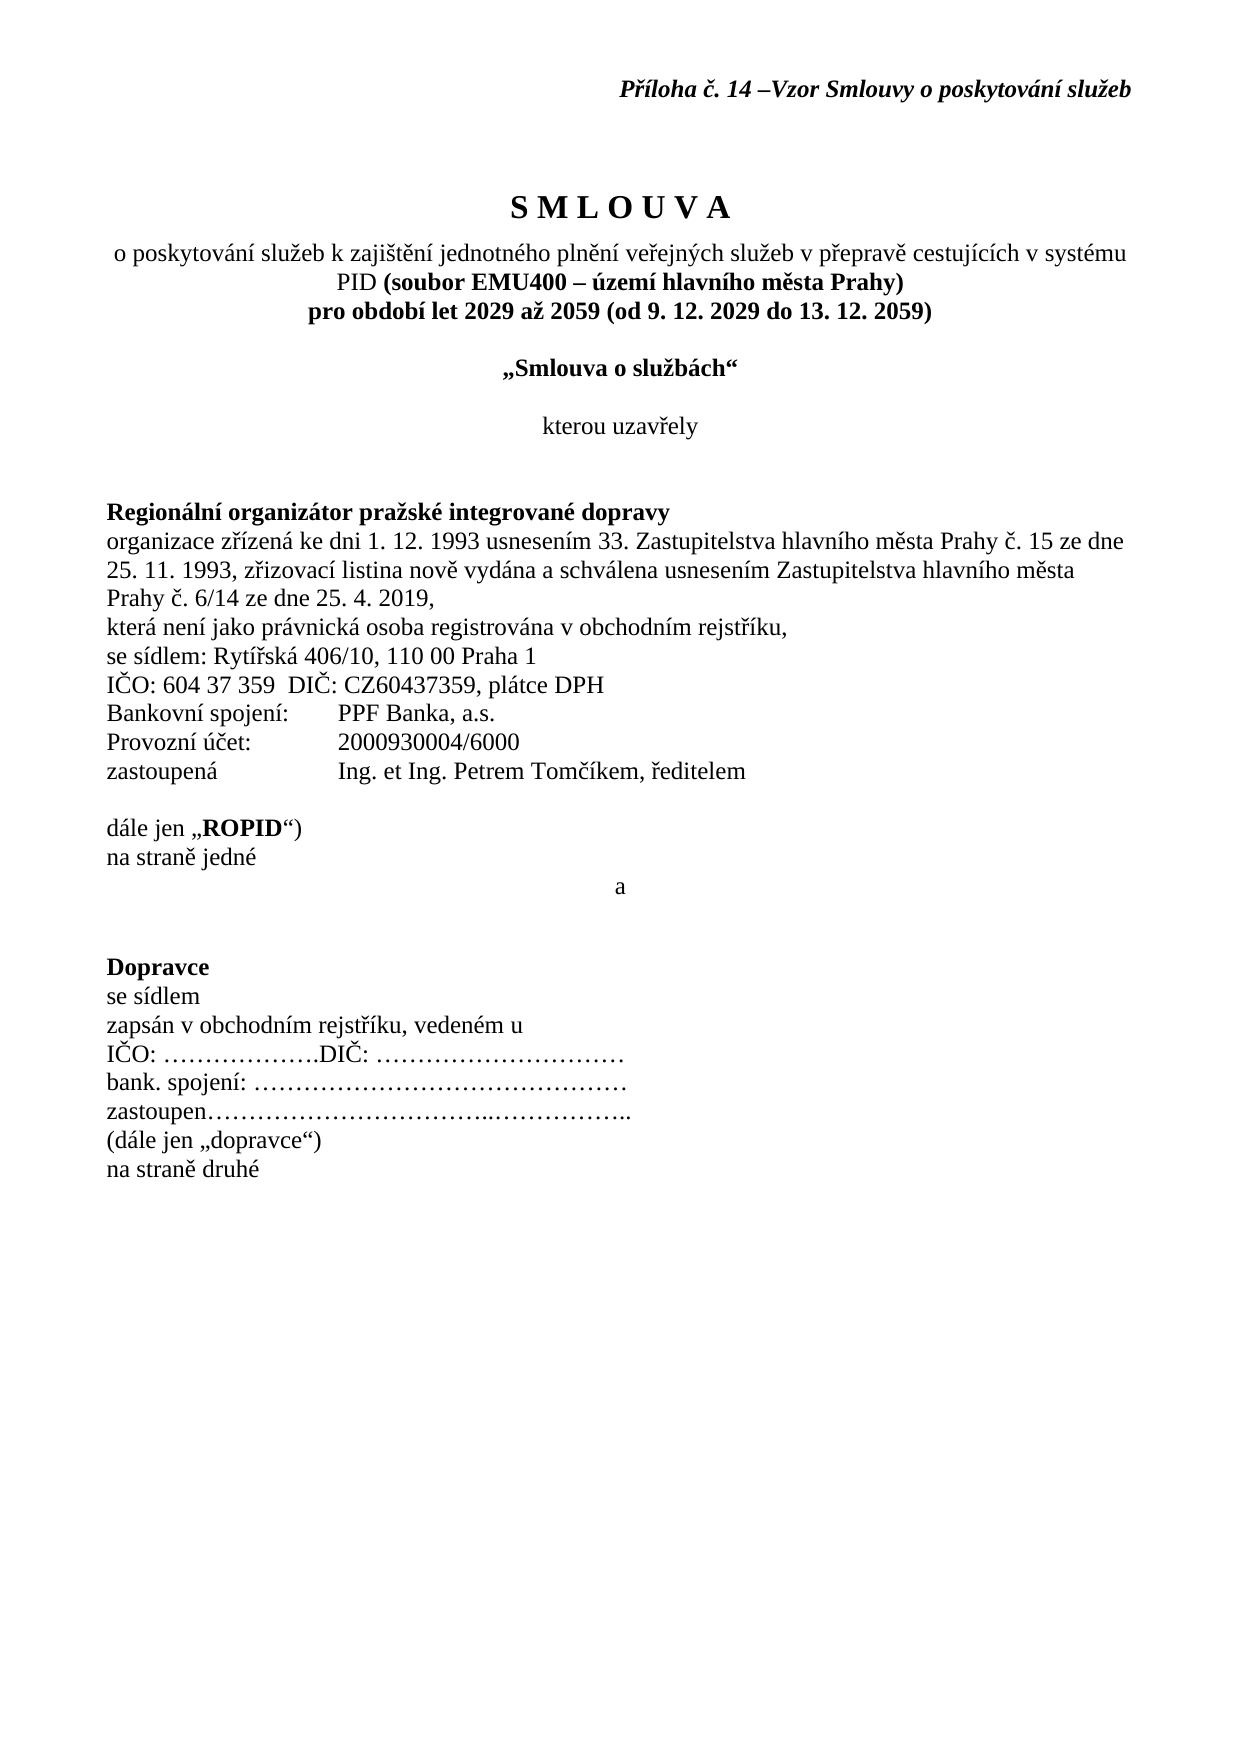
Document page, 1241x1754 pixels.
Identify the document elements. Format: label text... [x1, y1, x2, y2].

text se sídlem [106, 981, 1134, 1010]
text a [106, 871, 1134, 900]
text Bankovní spojení: PPF Banka, a.s. [106, 698, 1134, 727]
text zapsán v obchodním rejstříku, vedeném u [106, 1010, 1134, 1039]
text zastoupen……………………………..…………….. [106, 1096, 1134, 1125]
text o poskytování služeb k zajištění jednotného plnění veřejných služeb v přepravě cestujících v systému PID (soubor EMU400 – území hlavního města Prahy) [106, 238, 1134, 296]
text kterou uzavřely [106, 411, 1134, 440]
text (dále jen „dopravce“) [106, 1125, 1134, 1154]
text na straně druhé [106, 1154, 1134, 1182]
text organizace zřízená ke dni 1. 12. 1993 usnesením 33. Zastupitelstva hlavního města Prahy č. 15 ze dne 25. 11. 1993, zřizovací listina nově vydána a schválena usnesením Zastupitelstva hlavního města Prahy č. 6/14 ze dne 25. 4. 2019, [106, 526, 1134, 612]
text Dopravce [106, 952, 1134, 981]
text Provozní účet: 2000930004/6000 [106, 727, 1134, 756]
text pro období let 2029 až 2059 (od 9. 12. 2029 do 13. 12. 2059) [106, 296, 1134, 325]
text IČO: 604 37 359 DIČ: CZ60437359, plátce DPH [106, 670, 1134, 698]
text S M L O U V A [106, 188, 1134, 226]
text bank. spojení: ……………………………………… [106, 1067, 1134, 1096]
text se sídlem: Rytířská 406/10, 110 00 Praha 1 [106, 641, 1134, 670]
text IČO: ……………….DIČ: ………………………… [106, 1039, 1134, 1067]
text „Smlouva o službách“ [106, 353, 1134, 382]
text zastoupená Ing. et Ing. Petrem Tomčíkem, ředitelem [106, 756, 1134, 785]
text Regionální organizátor pražské integrované dopravy [106, 497, 1134, 526]
text na straně jedné [106, 842, 1134, 871]
text která není jako právnická osoba registrována v obchodním rejstříku, [106, 612, 1134, 641]
text dále jen „ROPID“) [106, 813, 1134, 842]
